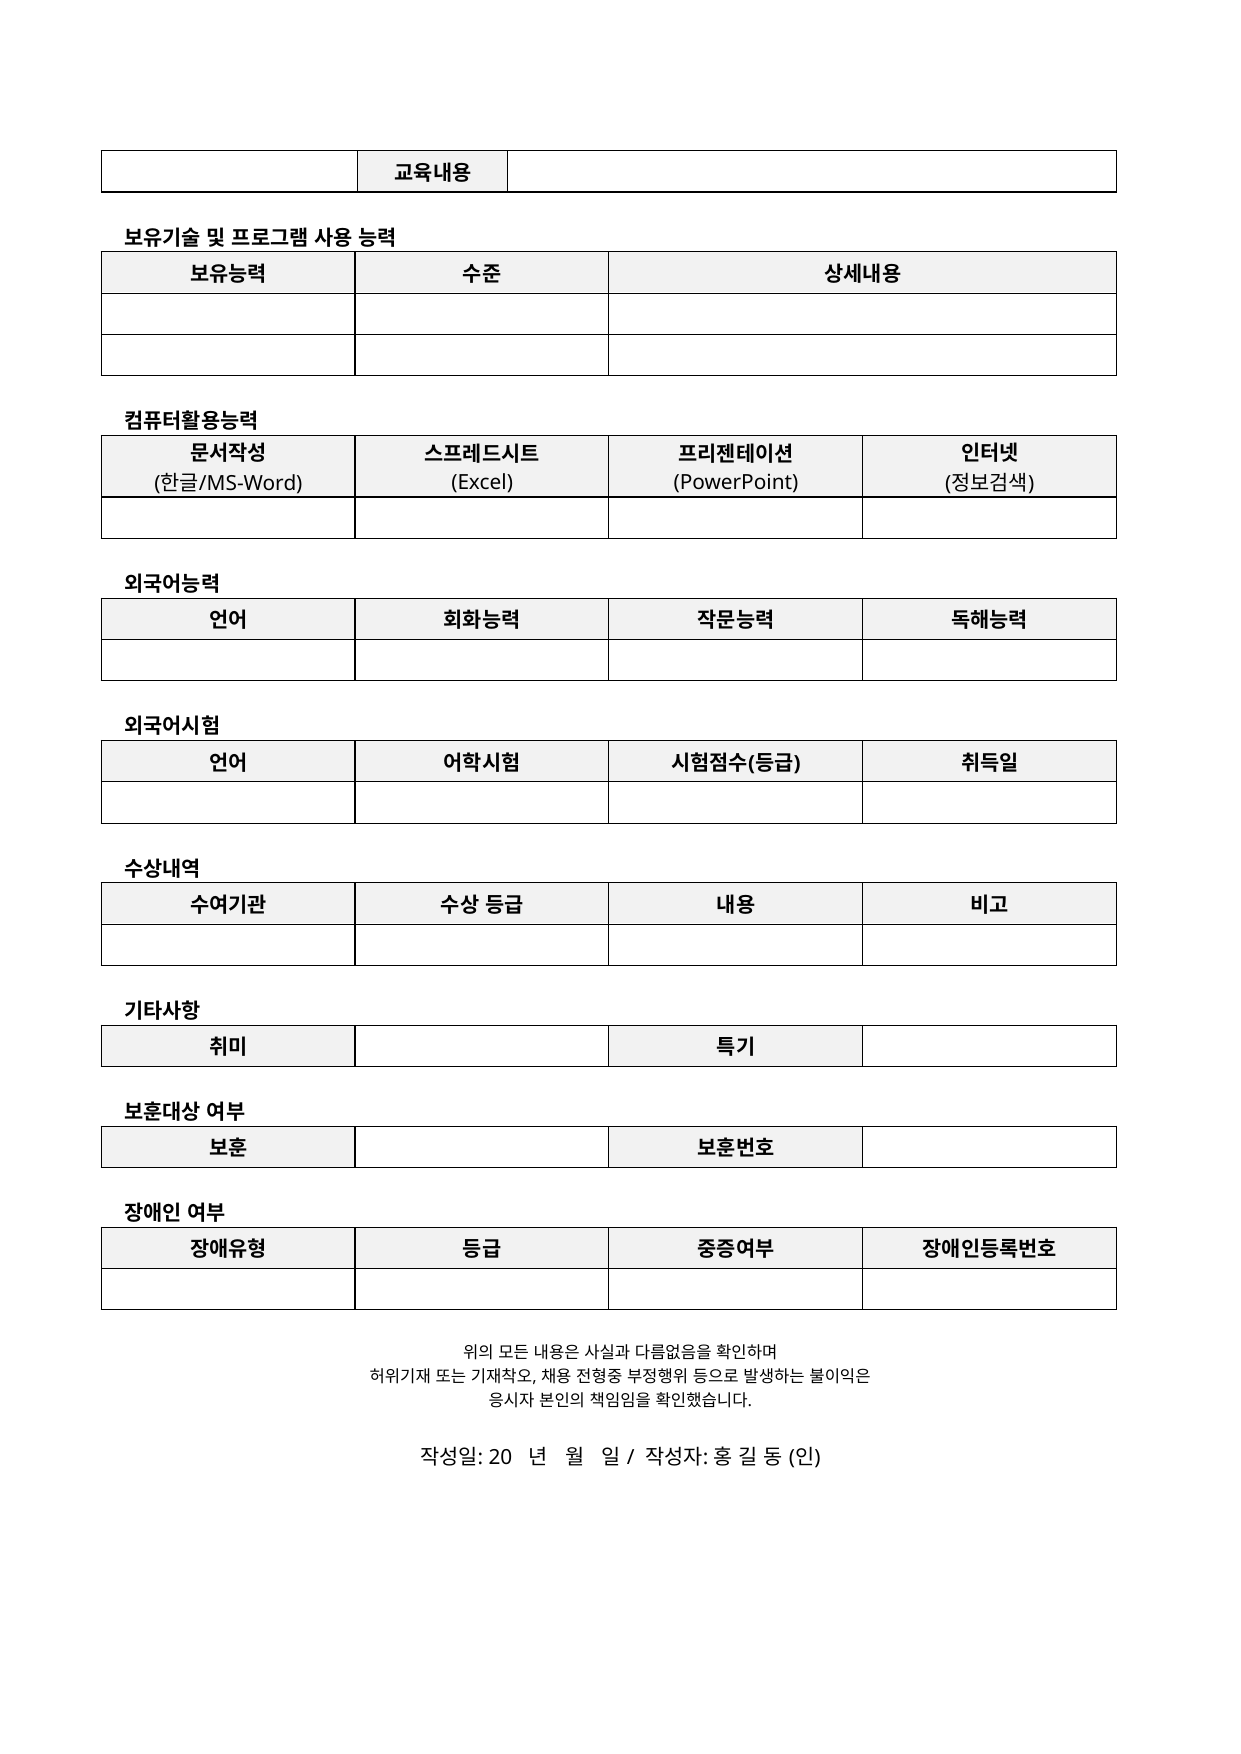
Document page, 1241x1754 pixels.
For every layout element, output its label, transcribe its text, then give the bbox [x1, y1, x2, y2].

table_header 내용 [609, 883, 862, 923]
text 보훈대상 여부 [112, 1095, 1128, 1126]
table_cell [102, 640, 354, 680]
table_cell [102, 335, 354, 375]
table_header 보훈번호 [609, 1127, 862, 1167]
table_header 장애인등록번호 [863, 1228, 1116, 1268]
table_header 특기 [609, 1026, 862, 1066]
table_cell [609, 640, 862, 680]
table_header 보유능력 [102, 252, 354, 292]
text 외국어능력 [112, 567, 1128, 597]
table_header [863, 1026, 1116, 1066]
table_header 언어 [102, 599, 354, 639]
table_cell [863, 1269, 1116, 1309]
table_header 수상 등급 [356, 883, 608, 923]
table_header 등급 [356, 1228, 608, 1268]
table_header 취득일 [863, 741, 1116, 781]
table_header 프리젠테이션 (PowerPoint) [609, 436, 862, 496]
table_cell [609, 498, 862, 538]
table_cell [863, 640, 1116, 680]
table_cell [356, 782, 608, 822]
table_cell [863, 925, 1116, 965]
table_cell [609, 782, 862, 822]
table_cell [356, 925, 608, 965]
table_header 회화능력 [356, 599, 608, 639]
table_header 상세내용 [609, 252, 1116, 292]
table_cell [356, 498, 608, 538]
text 장애인 여부 [112, 1196, 1128, 1227]
table_cell [863, 782, 1116, 822]
table_header 문서작성 (한글/MS-Word) [102, 436, 354, 496]
table_cell [102, 498, 354, 538]
table_header 장애유형 [102, 1228, 354, 1268]
table_cell [102, 925, 354, 965]
table_header 중증여부 [609, 1228, 862, 1268]
table_header 비고 [863, 883, 1116, 923]
table_cell [508, 151, 1116, 191]
table_header 언어 [102, 741, 354, 781]
table_cell [356, 335, 608, 375]
table_cell [102, 1269, 354, 1309]
table_header 인터넷 (정보검색) [863, 436, 1116, 496]
table_cell [356, 294, 608, 334]
table_header 취미 [102, 1026, 354, 1066]
table_header [863, 1127, 1116, 1167]
table_header [356, 1026, 608, 1066]
text 컴퓨터활용능력 [112, 404, 1128, 435]
table_cell [863, 498, 1116, 538]
table_cell [356, 1269, 608, 1309]
table_cell [609, 1269, 862, 1309]
text 응시자 본인의 책임임을 확인했습니다. [112, 1387, 1128, 1412]
table_cell [609, 294, 1116, 334]
text 허위기재 또는 기재착오, 채용 전형중 부정행위 등으로 발생하는 불이익은 [112, 1363, 1128, 1387]
table_cell [102, 782, 354, 822]
text 기타사항 [112, 994, 1128, 1024]
text 위의 모든 내용은 사실과 다름없음을 확인하며 [112, 1339, 1128, 1363]
table_cell [609, 925, 862, 965]
text 작성일: 20 년 월 일 / 작성자: 홍 길 동 (인) [112, 1440, 1128, 1499]
table_cell [356, 640, 608, 680]
table_header 수여기관 [102, 883, 354, 923]
table_header 수준 [356, 252, 608, 292]
text 보유기술 및 프로그램 사용 능력 [112, 221, 1128, 251]
table_header 작문능력 [609, 599, 862, 639]
table_header 독해능력 [863, 599, 1116, 639]
table_header [356, 1127, 608, 1167]
table_header 보훈 [102, 1127, 354, 1167]
table_header 시험점수(등급) [609, 741, 862, 781]
table_cell [609, 335, 1116, 375]
table_header 어학시험 [356, 741, 608, 781]
table_cell [102, 294, 354, 334]
text 외국어시험 [112, 709, 1128, 740]
table_cell 교육내용 [358, 151, 507, 191]
table_header 스프레드시트 (Excel) [356, 436, 608, 496]
text 수상내역 [112, 852, 1128, 882]
